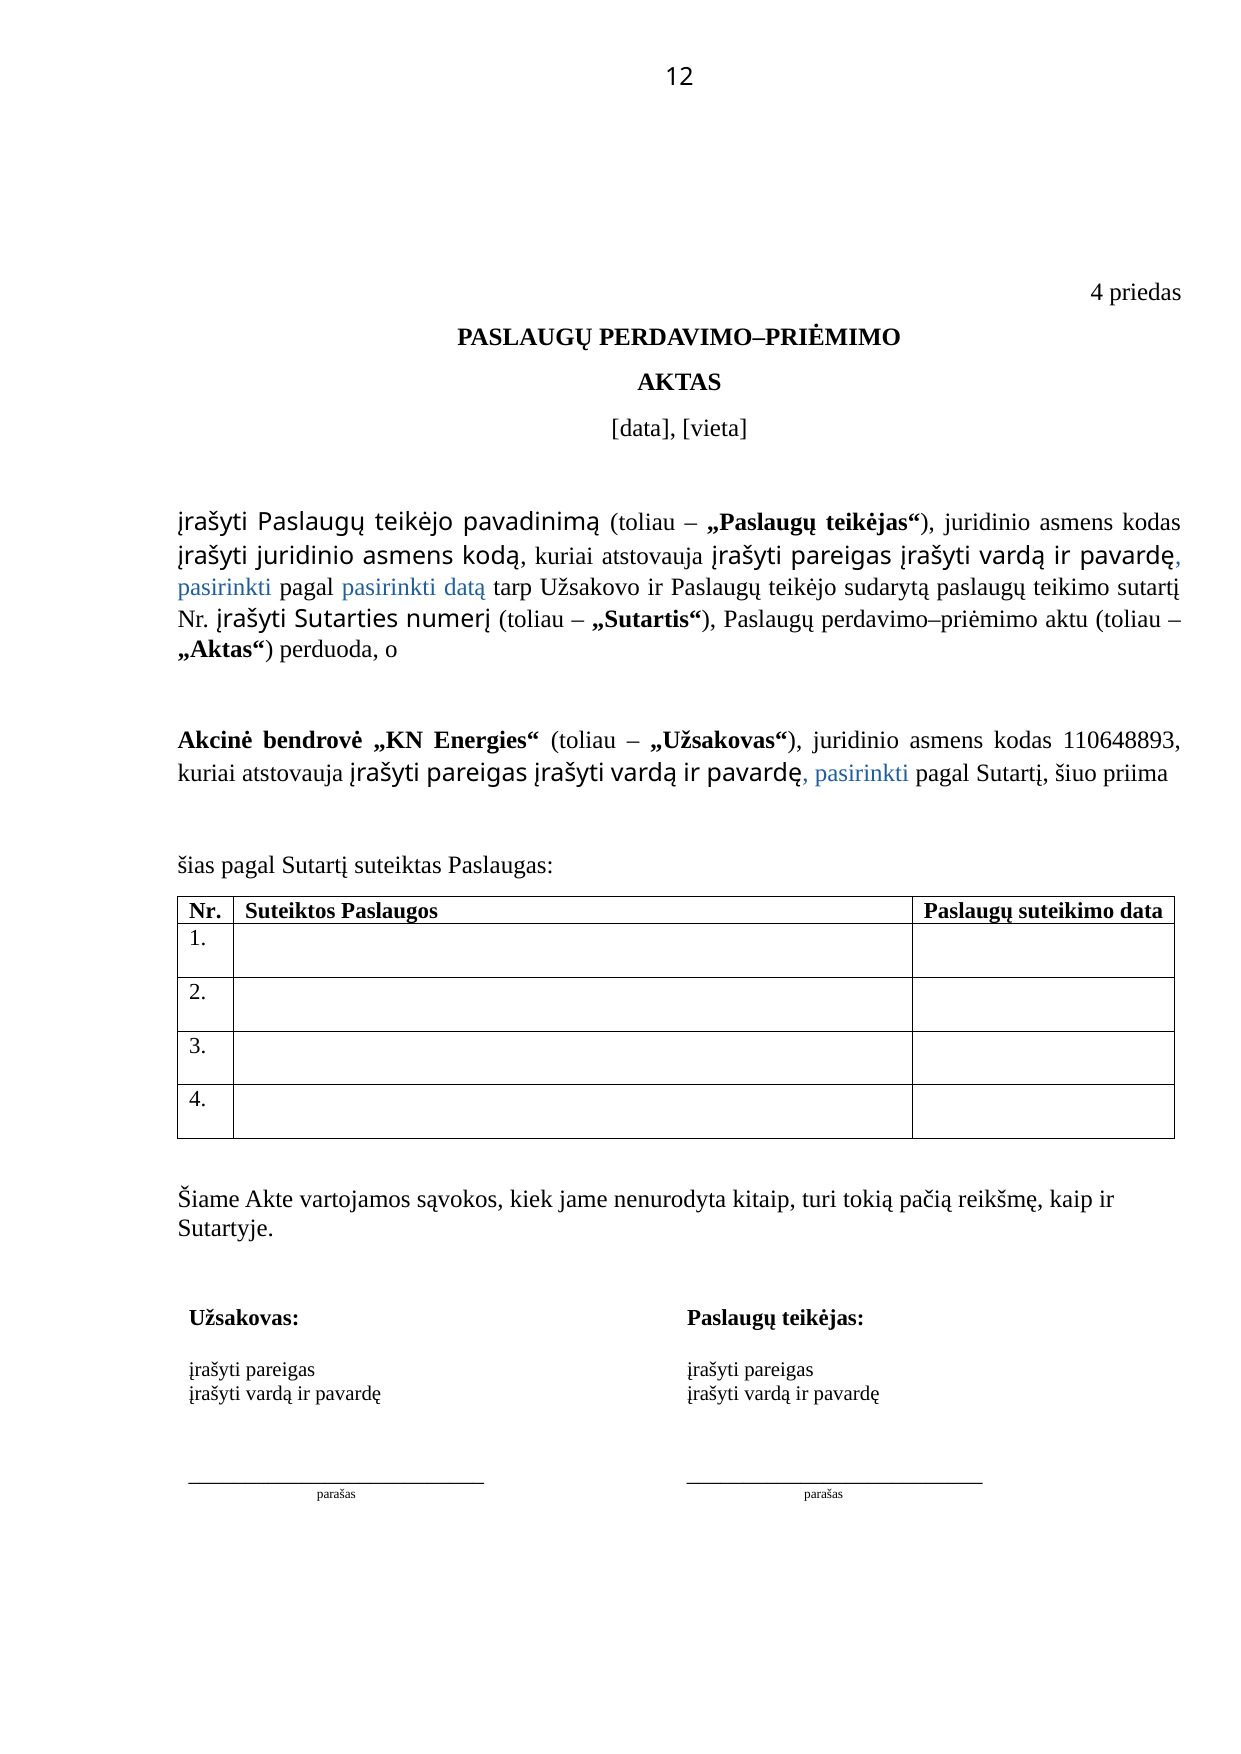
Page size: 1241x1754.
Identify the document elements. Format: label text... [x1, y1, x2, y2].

table_cell [234, 924, 912, 977]
text Šiame Akte vartojamos sąvokos, kiek jame nenurodyta kitaip, turi tokią pačią reikšmę, kaip ir Sutartyje. [177, 1184, 1181, 1242]
table_cell [234, 1085, 912, 1138]
text šias pagal Sutartį suteiktas Paslaugas: [177, 850, 1181, 879]
table_cell [913, 978, 1174, 1031]
text 4 priedas [177, 277, 1181, 305]
table_cell [913, 1085, 1174, 1138]
table_cell [913, 924, 1174, 977]
table_cell [234, 978, 912, 1031]
text (toliau – „Paslaugų teikėjas“), juridinio asmens kodas , kuriai atstovauja , pagal tarp Užsakovo ir Paslaugų teikėjo sudarytą paslaugų teikimo sutartį Nr. (toliau – „Sutartis“), Paslaugų perdavimo–priėmimo aktu (toliau – „Aktas“) perduoda, o [177, 504, 1181, 663]
text AKTAS [177, 367, 1181, 396]
table_cell [178, 924, 233, 977]
table_header Paslaugų suteikimo data [913, 897, 1174, 923]
table_header Suteiktos Paslaugos [234, 897, 912, 923]
table_header Paslaugų teikėjas: [676, 1304, 1174, 1331]
table_cell [234, 1032, 912, 1084]
table_header Nr. [178, 897, 233, 923]
text [data], [vieta] [177, 413, 1181, 442]
table_header Užsakovas: [177, 1304, 676, 1331]
table_cell parašas [676, 1331, 1174, 1513]
table_cell [178, 1085, 233, 1138]
table_cell [178, 978, 233, 1031]
table_cell parašas [177, 1331, 676, 1513]
table_cell [178, 1032, 233, 1084]
text PASLAUGŲ PERDAVIMO–PRIĖMIMO [177, 322, 1181, 351]
text Akcinė bendrovė „KN Energies“ (toliau – „Užsakovas“), juridinio asmens kodas 110648893, kuriai atstovauja , pagal Sutartį, šiuo priima [177, 725, 1181, 788]
table_cell [913, 1032, 1174, 1084]
